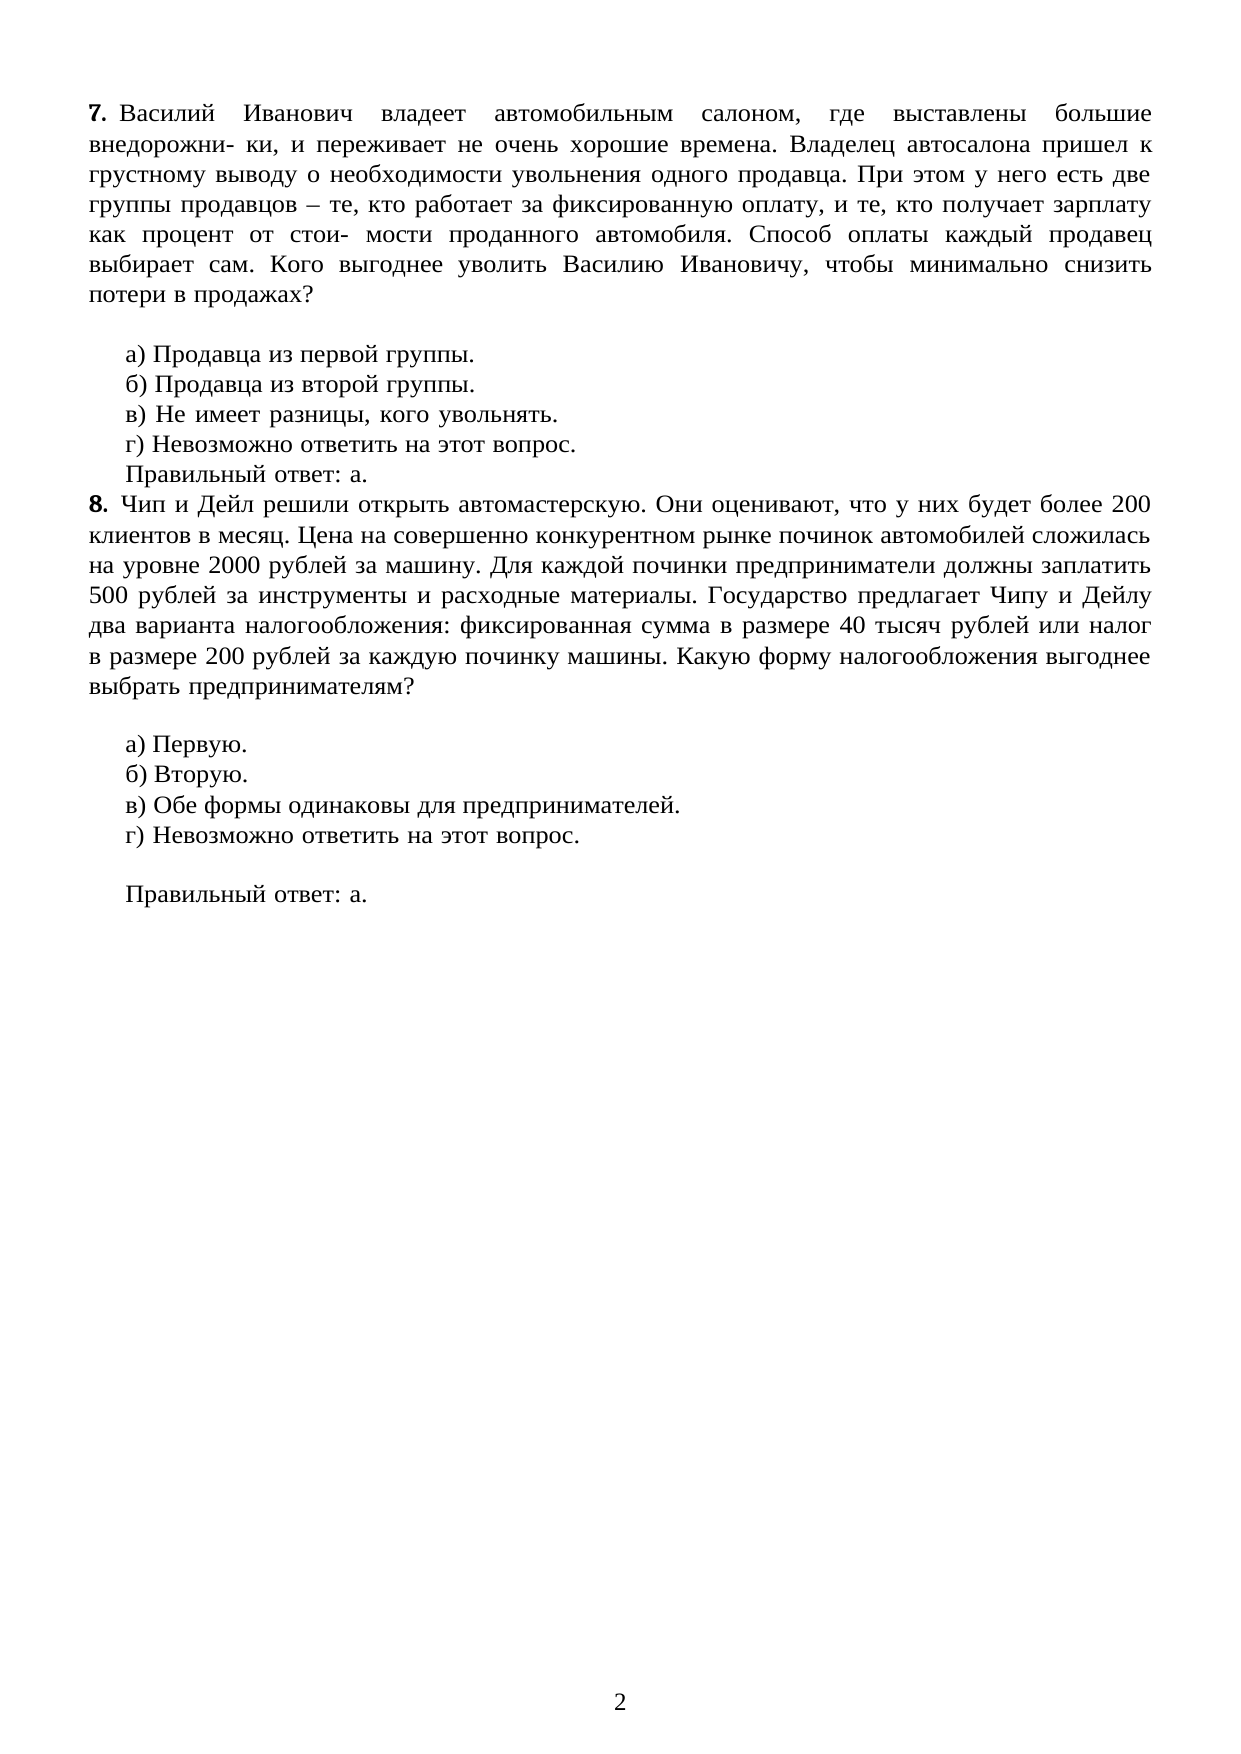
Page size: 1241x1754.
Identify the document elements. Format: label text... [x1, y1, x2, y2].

text в) Обе формы одинаковы для предпринимателей. г) Невозможно ответить на этот вопрос. [125, 790, 698, 848]
text а) Продавца из первой группы. б) Продавца из второй группы. [125, 339, 477, 398]
list Чип и Дейл решили открыть автомастерскую. Они оценивают, что у них будет более 200 клиентов в месяц. Цена на совершенно конкурентном рынке починок автомобилей сложилась на уровне 2000 рублей за машину. Для каждой починки предприниматели должны заплатить 500 рублей за инструменты и расходные материалы. Государство предлагает Чипу и Дейлу два варианта налогообложения: фиксированная сумма в размере 40 тысяч рублей или налог в размере 200 рублей за каждую починку машины. Какую форму налогообложения выгоднее выбрать предпринимателям? [88, 489, 1152, 699]
text Правильный ответ: а. [125, 879, 1163, 908]
list Василий Иванович владеет автомобильным салоном, где выставлены большие внедорожни- ки, и переживает не очень хорошие времена. Владелец автосалона пришел к грустному выводу о необходимости увольнения одного продавца. При этом у него есть две группы продавцов – те, кто работает за фиксированную оплату, и те, кто получает зарплату как процент от стои- мости проданного автомобиля. Способ оплаты каждый продавец выбирает сам. Кого выгоднее уволить Василию Ивановичу, чтобы минимально снизить потери в продажах? [88, 98, 1152, 308]
text а) Первую. б) Вторую. [125, 729, 249, 788]
text в) Не имеет разницы, кого увольнять. г) Невозможно ответить на этот вопрос. Правильный ответ: а. [125, 399, 577, 488]
